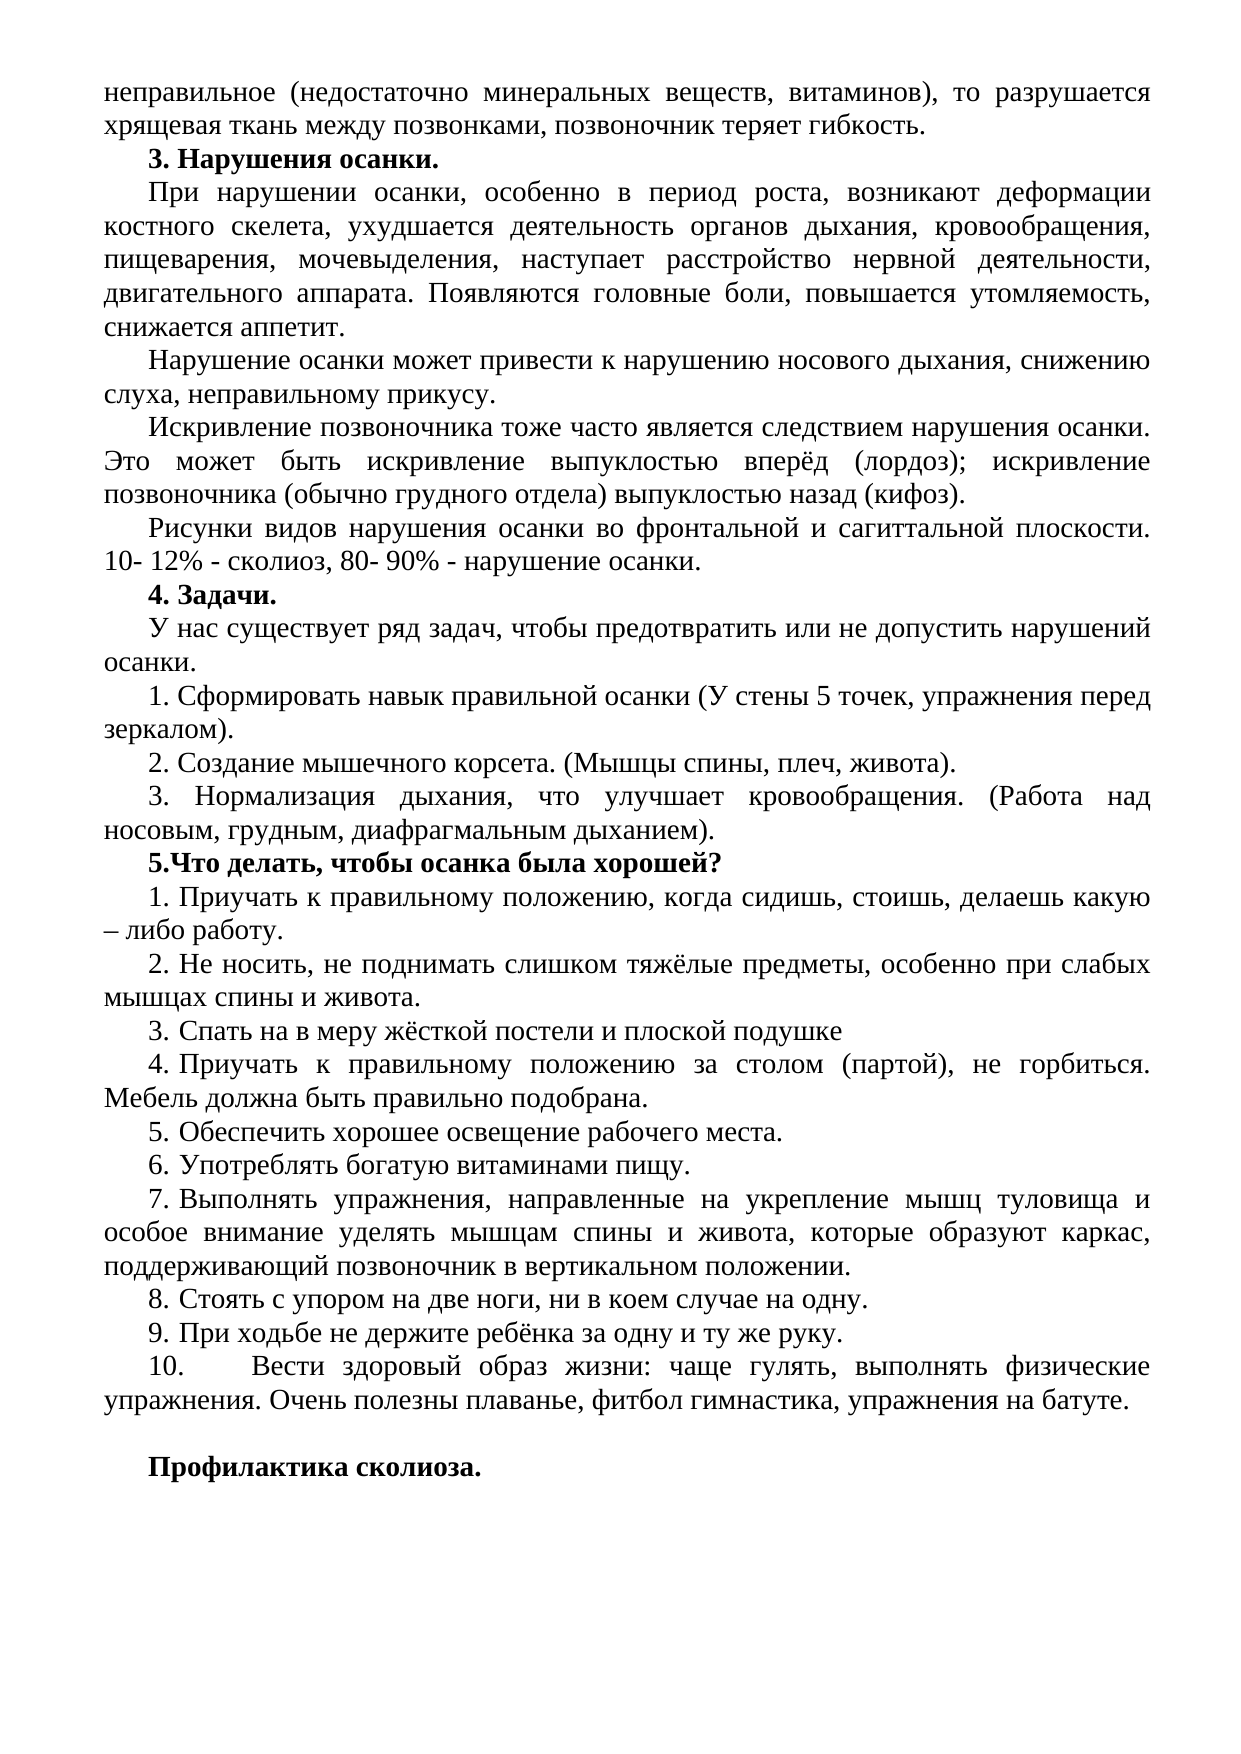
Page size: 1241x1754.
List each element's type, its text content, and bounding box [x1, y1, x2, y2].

list Не носить, не поднимать слишком тяжёлые предметы, особенно при слабых мышцах спины и живота. [103, 946, 1152, 1013]
text 4. Задачи. [103, 577, 1152, 611]
text 1. Сформировать навык правильной осанки (У стены 5 точек, упражнения перед зеркалом). [103, 678, 1152, 745]
text 3. Нормализация дыхания, что улучшает кровообращения. (Работа над носовым, грудным, диафрагмальным дыханием). [103, 778, 1152, 845]
text Рисунки видов нарушения осанки во фронтальной и сагиттальной плоскости. 10- 12% - сколиоз, 80- 90% - нарушение осанки. [103, 510, 1152, 577]
text У нас существует ряд задач, чтобы предотвратить или не допустить нарушений осанки. [103, 611, 1152, 678]
list Стоять с упором на две ноги, ни в коем случае на одну. [103, 1281, 1152, 1315]
text При нарушении осанки, особенно в период роста, возникают деформации костного скелета, ухудшается деятельность органов дыхания, кровообращения, пищеварения, мочевыделения, наступает расстройство нервной деятельности, двигательного аппарата. Появляются головные боли, повышается утомляемость, снижается аппетит. [103, 174, 1152, 342]
list Употреблять богатую витаминами пищу. [103, 1147, 1152, 1181]
list Приучать к правильному положению за столом (партой), не горбиться. Мебель должна быть правильно подобрана. [103, 1047, 1152, 1114]
text Профилактика сколиоза. [103, 1449, 1152, 1483]
list Спать на в меру жёсткой постели и плоской подушке [103, 1013, 1152, 1047]
text Нарушение осанки может привести к нарушению носового дыхания, снижению слуха, неправильному прикусу. [103, 342, 1152, 409]
list Выполнять упражнения, направленные на укрепление мышц туловища и особое внимание уделять мышцам спины и живота, которые образуют каркас, поддерживающий позвоночник в вертикальном положении. [103, 1181, 1152, 1281]
text 5.Что делать, чтобы осанка была хорошей? [103, 845, 1152, 879]
list При ходьбе не держите ребёнка за одну и ту же руку. [103, 1315, 1152, 1348]
text 2. Создание мышечного корсета. (Мышцы спины, плеч, живота). [103, 745, 1152, 778]
text Искривление позвоночника тоже часто является следствием нарушения осанки. Это может быть искривление выпуклостью вперёд (лордоз); искривление позвоночника (обычно грудного отдела) выпуклостью назад (кифоз). [103, 409, 1152, 510]
list Обеспечить хорошее освещение рабочего места. [103, 1114, 1152, 1147]
list Приучать к правильному положению, когда сидишь, стоишь, делаешь какую – либо работу. [103, 879, 1152, 946]
text 3. Нарушения осанки. [103, 141, 1152, 174]
list Вести здоровый образ жизни: чаще гулять, выполнять физические упражнения. Очень полезны плаванье, фитбол гимнастика, упражнения на батуте. [103, 1348, 1152, 1416]
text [103, 74, 1152, 141]
